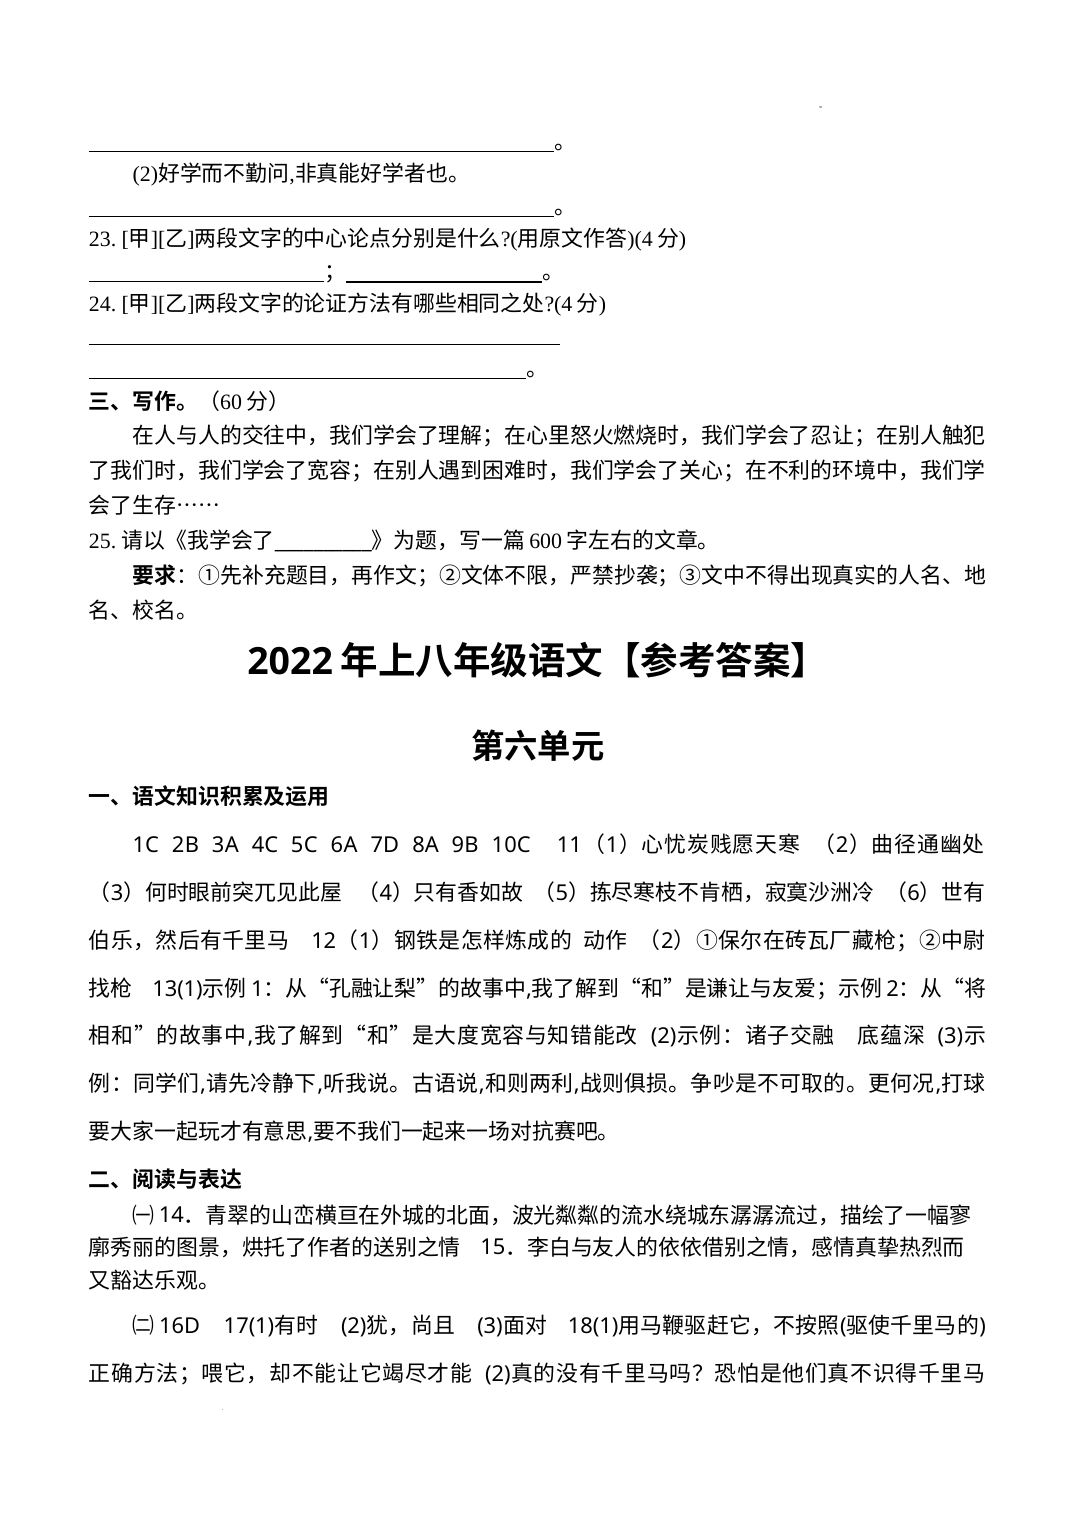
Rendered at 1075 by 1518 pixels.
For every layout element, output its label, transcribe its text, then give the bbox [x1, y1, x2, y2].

text 在人与人的交往中，我们学会了理解；在心里怒火燃烧时，我们学会了忍让；在别人触犯了我们时，我们学会了宽容；在别人遇到困难时，我们学会了关心；在不利的环境中，我们学会了生存…… [89, 416, 986, 521]
text 1C 2B 3A 4C 5C 6A 7D 8A 9B 10C 11（1）心忧炭贱愿天寒 （2）曲径通幽处 （3）何时眼前突兀见此屋 （4）只有香如故 （5）拣尽寒枝不肯栖，寂寞沙洲冷 （6）世有伯乐，然后有千里马 12（1）钢铁是怎样炼成的 动作 （2）①保尔在砖瓦厂藏枪；②中尉找枪 13(1)示例1：从“孔融让梨”的故事中,我了解到“和”是谦让与友爱；示例2：从“将相和”的故事中,我了解到“和”是大度宽容与知错能改 (2)示例：诸子交融 底蕴深 (3)示例：同学们,请先冷静下,听我说。古语说,和则两利,战则俱损。争吵是不可取的。更何况,打球要大家一起玩才有意思,要不我们一起来一场对抗赛吧。 [89, 814, 986, 1149]
text 2022年上八年级语文【参考答案】 [89, 626, 986, 691]
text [89, 1295, 986, 1391]
text 25. 请以《我学会了__________》为题，写一篇600字左右的文章。 [89, 521, 986, 556]
text ㈠14．青翠的山峦横亘在外城的北面，波光粼粼的流水绕城东潺潺流过，描绘了一幅寥廓秀丽的图景，烘托了作者的送别之情 15．李白与友人的依依借别之情，感情真挚热烈而又豁达乐观。 [89, 1197, 986, 1295]
text 24. [甲][乙]两段文字的论证方法有哪些相同之处?(4分) [89, 286, 986, 318]
text 三、写作。（60分） [89, 383, 986, 416]
text 23. [甲][乙]两段文字的中心论点分别是什么?(用原文作答)(4分) [89, 221, 986, 253]
text 二、阅读与表达 [89, 1149, 986, 1197]
text 第六单元 [89, 728, 986, 766]
text (2)好学而不勤问,非真能好学者也。 [89, 156, 986, 188]
text ； 。 [89, 253, 986, 286]
text 一、语文知识积累及运用 [89, 766, 986, 814]
text 要求：①先补充题目，再作文；②文体不限，严禁抄袭；③文中不得出现真实的人名、地名、校名。 [89, 556, 986, 626]
text 。 [89, 351, 986, 383]
text 。 [89, 188, 986, 221]
text 。 [89, 123, 986, 156]
